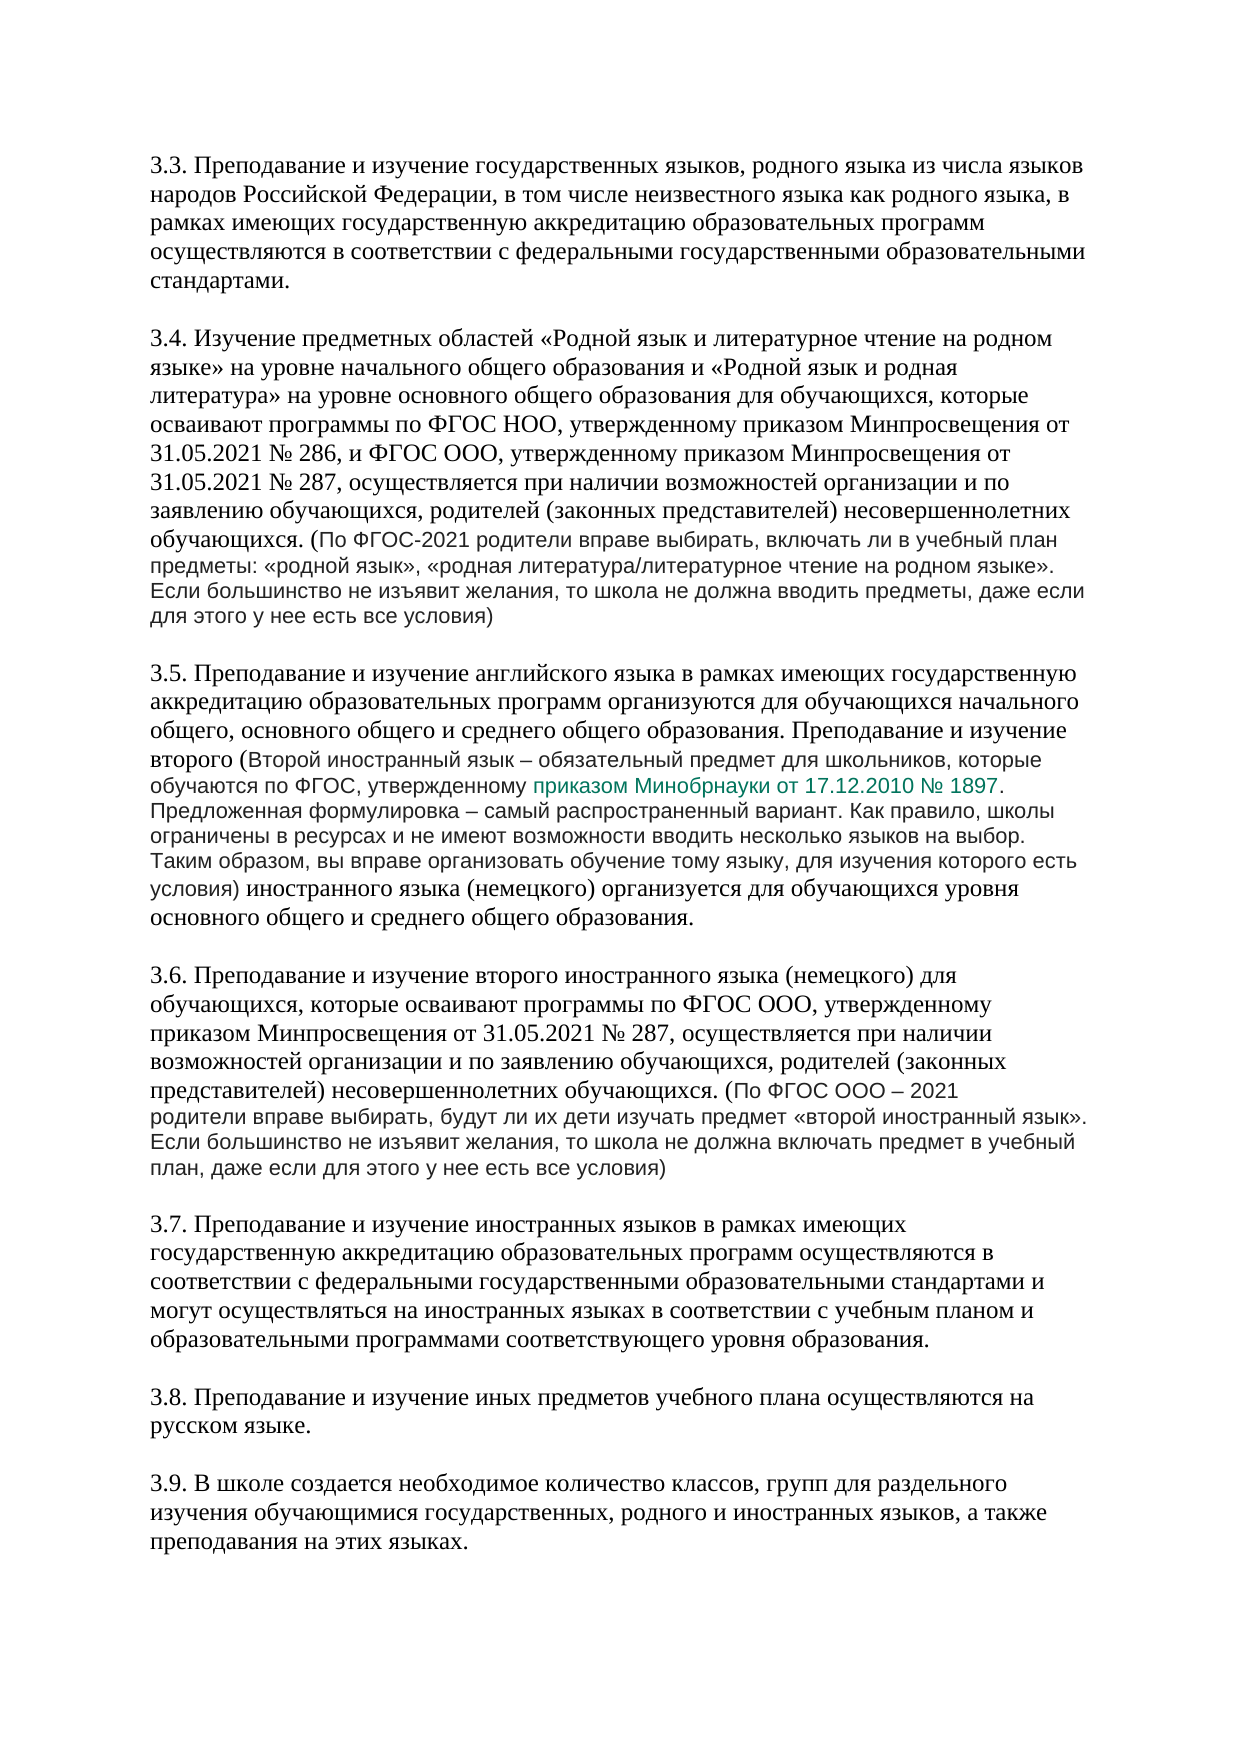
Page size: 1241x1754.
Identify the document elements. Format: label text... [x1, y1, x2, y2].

text 3.6. Преподавание и изучение второго иностранного языка (немецкого) для обучающихся, которые осваивают программы по ФГОС ООО, утвержденному приказом Минпросвещения от 31.05.2021 № 287, осуществляется при наличии возможностей организации и по заявлению обучающихся, родителей (законных представителей) несовершеннолетних обучающихся. (По ФГОС ООО – 2021 родители вправе выбирать, будут ли их дети изучать предмет «второй иностранный язык». Если большинство не изъявит желания, то школа не должна включать предмет в учебный план, даже если для этого у нее есть все условия) [150, 1040, 1090, 1259]
text 3.8. Преподавание и изучение иных предметов учебного плана осуществляются на русском языке. [150, 1461, 1090, 1519]
text 3.7. Преподавание и изучение иностранных языков в рамках имеющих государственную аккредитацию образовательных программ осуществляются в соответствии с федеральными государственными образовательными стандартами и могут осуществляться на иностранных языках в соответствии с учебным планом и образовательными программами соответствующего уровня образования. [150, 1288, 1090, 1432]
text 3.3. Преподавание и изучение государственных языков, родного языка из числа языков народов Российской Федерации, в том числе неизвестного языка как родного языка, в рамках имеющих государственную аккредитацию образовательных программ осуществляются в соответствии с федеральными государственными образовательными стандартами. [150, 229, 1090, 373]
text 3.4. Изучение предметных областей «Родной язык и литературное чтение на родном языке» на уровне начального общего образования и «Родной язык и родная литература» на уровне основного общего образования для обучающихся, которые осваивают программы по ФГОС НОО, утвержденному приказом Минпросвещения от 31.05.2021 № 286, и ФГОС ООО, утвержденному приказом Минпросвещения от 31.05.2021 № 287, осуществляется при наличии возможностей организации и по заявлению обучающихся, родителей (законных представителей) несовершеннолетних обучающихся. (По ФГОС-2021 родители вправе выбирать, включать ли в учебный план предметы: «родной язык», «родная литература/литературное чтение на родном языке». Если большинство не изъявит желания, то школа не должна вводить предметы, даже если для этого у нее есть все условия) [150, 402, 1090, 708]
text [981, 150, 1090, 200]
text 3.5. Преподавание и изучение английского языка в рамках имеющих государственную аккредитацию образовательных программ организуются для обучающихся начального общего, основного общего и среднего общего образования. Преподавание и изучение второго (Второй иностранный язык – обязательный предмет для школьников, которые обучаются по ФГОС, утвержденному приказом Минобрнауки от 17.12.2010 № 1897. Предложенная формулировка – самый распространенный вариант. Как правило, школы ограничены в ресурсах и не имеют возможности вводить несколько языков на выбор. Таким образом, вы вправе организовать обучение тому языку, для изучения которого есть условия) иностранного языка (немецкого) организуется для обучающихся уровня основного общего и среднего общего образования. [150, 737, 1090, 1011]
